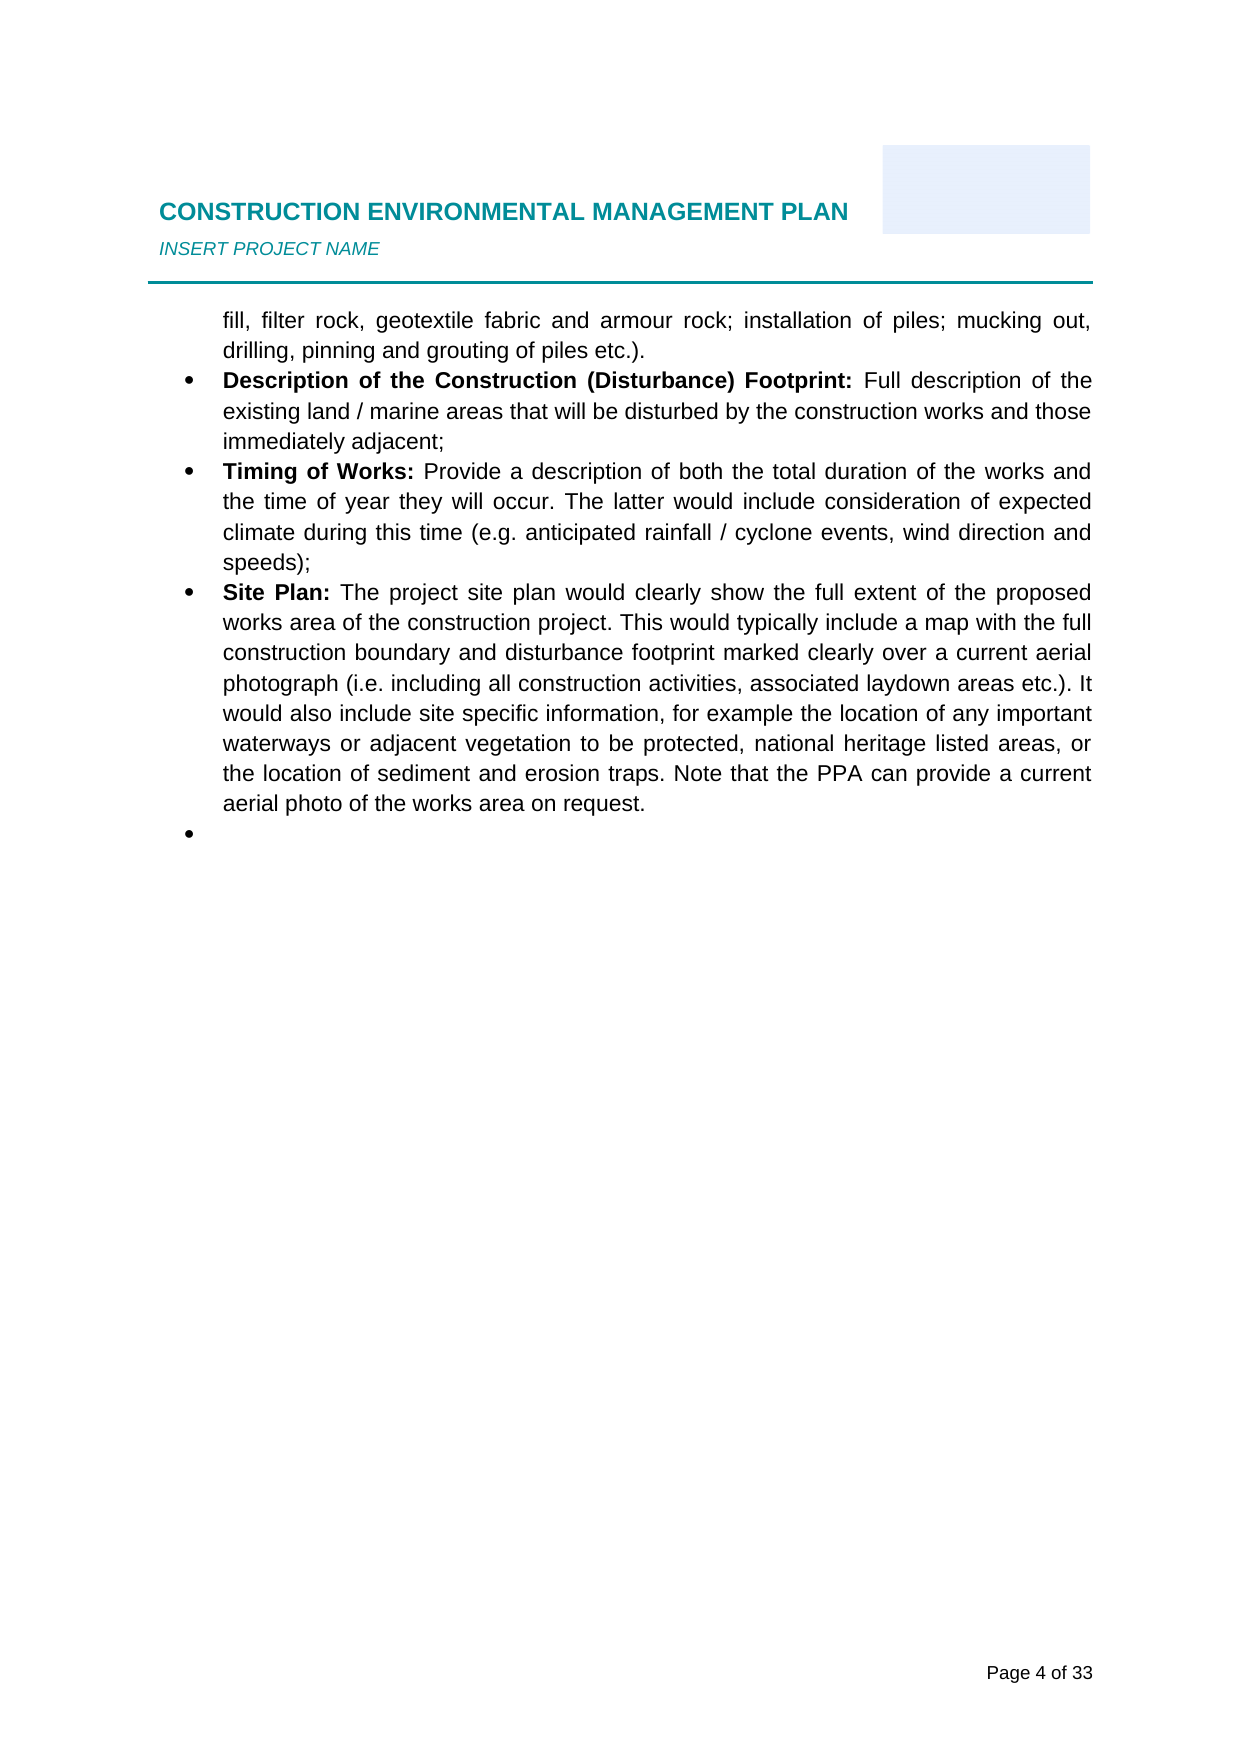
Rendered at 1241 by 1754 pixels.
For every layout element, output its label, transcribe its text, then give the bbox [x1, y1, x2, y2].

text Site Plan: The project site plan would clearly show the full extent of the proposed works area of the construction project. This would typically include a map with the full construction boundary and disturbance footprint marked clearly over a current aerial photograph (i.e. including all construction activities, associated laydown areas etc.). It would also include site specific information, for example the location of any important waterways or adjacent vegetation to be protected, national heritage listed areas, or the location of sediment and erosion traps. Note that the PPA can provide a current aerial photo of the works area on request. [185, 579, 1092, 817]
text Description of the Construction (Disturbance) Footprint: Full description of the existing land / marine areas that will be disturbed by the construction works and those immediately adjacent; [185, 367, 1092, 454]
text Timing of Works: Provide a description of both the total duration of the works and the time of year they will occur. The latter would include consideration of expected climate during this time (e.g. anticipated rainfall / cyclone events, wind direction and speeds); [185, 458, 1092, 575]
picture [882, 145, 1091, 234]
